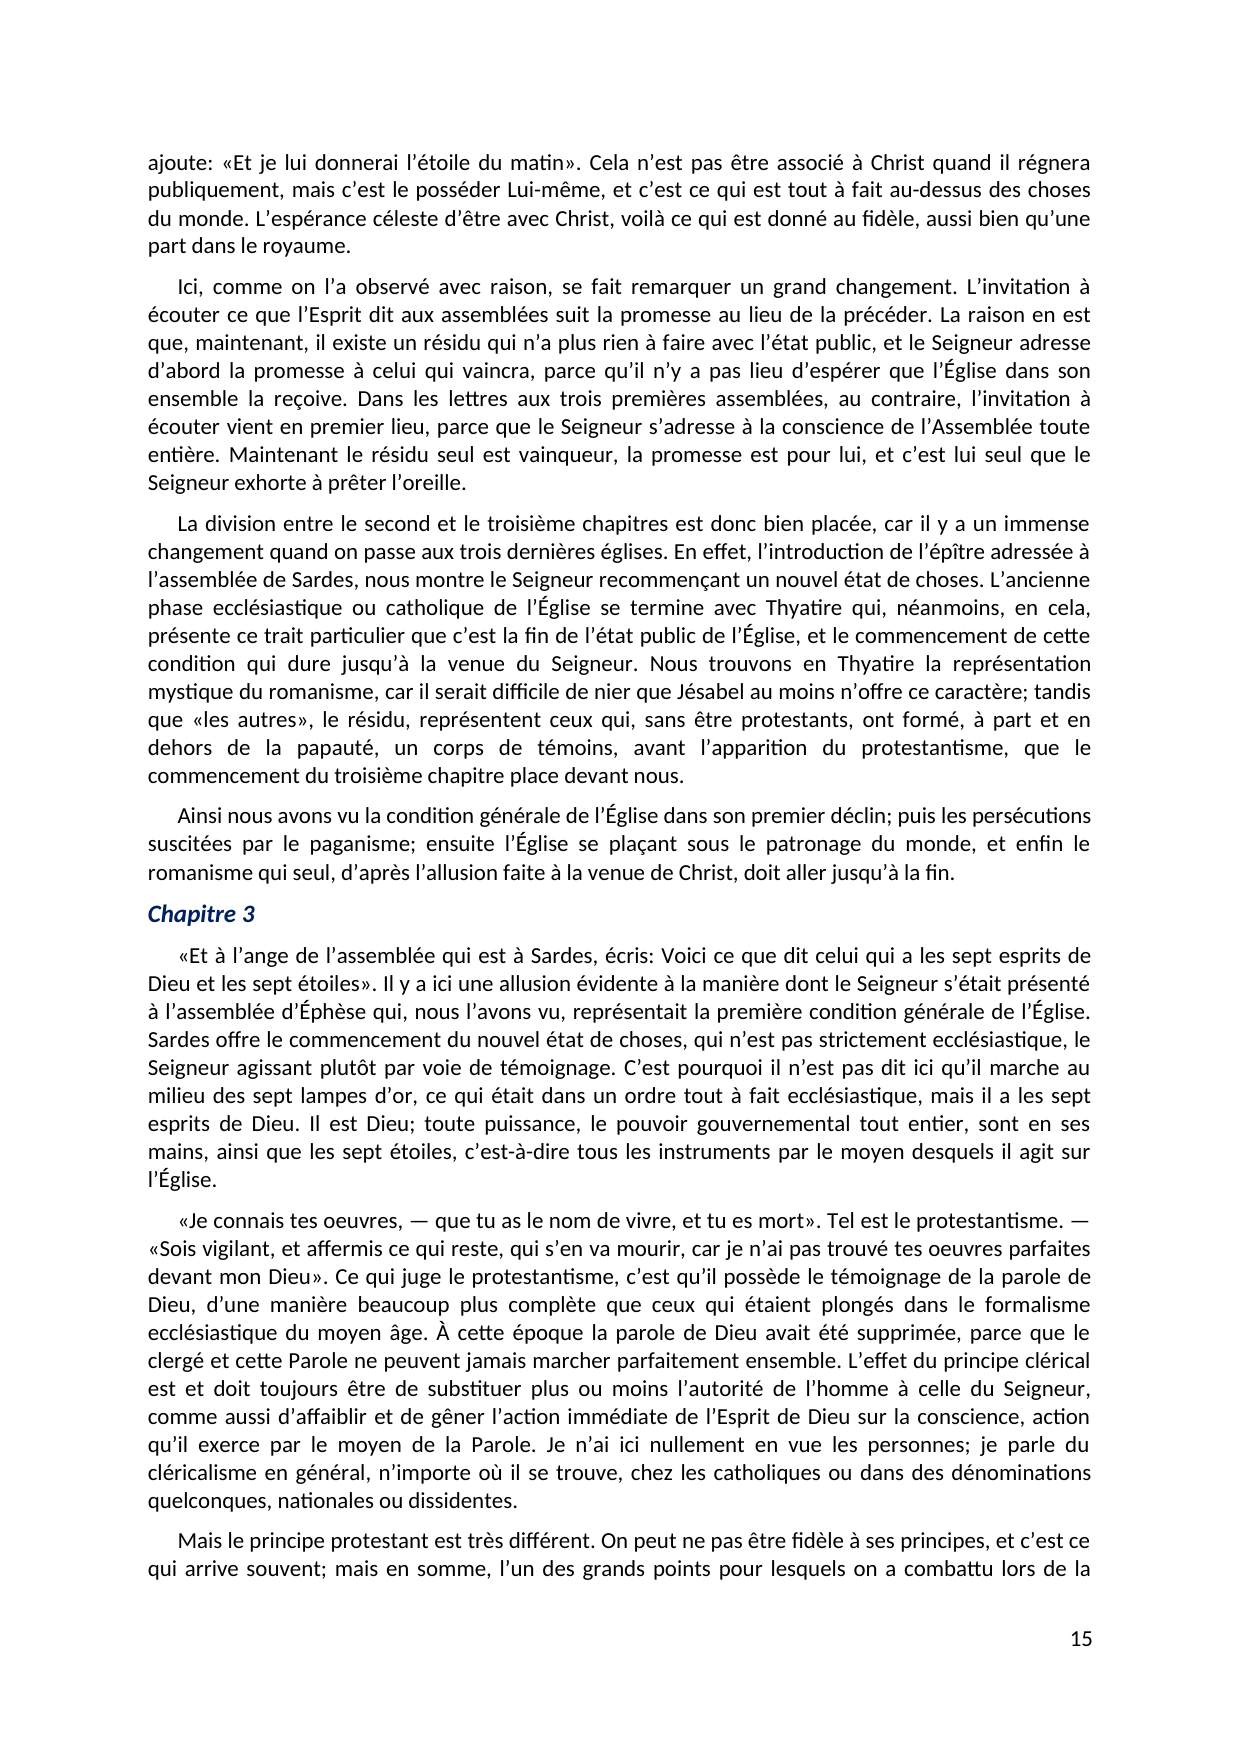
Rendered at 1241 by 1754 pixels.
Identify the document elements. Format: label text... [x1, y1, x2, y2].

text «Je connais tes oeuvres, — que tu as le nom de vivre, et tu es mort». Tel est le protestantisme. — «Sois vigilant, et affermis ce qui reste, qui s’en va mourir, car je n’ai pas trouvé tes oeuvres parfaites devant mon Dieu». Ce qui juge le protestantisme, c’est qu’il possède le témoignage de la parole de Dieu, d’une manière beaucoup plus complète que ceux qui étaient plongés dans le formalisme ecclésiastique du moyen âge. À cette époque la parole de Dieu avait été supprimée, parce que le clergé et cette Parole ne peuvent jamais marcher parfaitement ensemble. L’effet du principe clérical est et doit toujours être de substituer plus ou moins l’autorité de l’homme à celle du Seigneur, comme aussi d’affaiblir et de gêner l’action immédiate de l’Esprit de Dieu sur la conscience, action qu’il exerce par le moyen de la Parole. Je n’ai ici nullement en vue les personnes; je parle du cléricalisme en général, n’importe où il se trouve, chez les catholiques ou dans des dénominations quelconques, nationales ou dissidentes. [148, 1206, 1093, 1514]
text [148, 1527, 1093, 1583]
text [148, 148, 1093, 260]
text «Et à l’ange de l’assemblée qui est à Sardes, écris: Voici ce que dit celui qui a les sept esprits de Dieu et les sept étoiles». Il y a ici une allusion évidente à la manière dont le Seigneur s’était présenté à l’assemblée d’Éphèse qui, nous l’avons vu, représentait la première condition générale de l’Église. Sardes offre le commencement du nouvel état de choses, qui n’est pas strictement ecclésiastique, le Seigneur agissant plutôt par voie de témoignage. C’est pourquoi il n’est pas dit ici qu’il marche au milieu des sept lampes d’or, ce qui était dans un ordre tout à fait ecclésiastique, mais il a les sept esprits de Dieu. Il est Dieu; toute puissance, le pouvoir gouvernemental tout entier, sont en ses mains, ainsi que les sept étoiles, c’est-à-dire tous les instruments par le moyen desquels il agit sur l’Église. [148, 941, 1093, 1193]
text Ainsi nous avons vu la condition générale de l’Église dans son premier déclin; puis les persécutions suscitées par le paganisme; ensuite l’Église se plaçant sous le patronage du monde, et enfin le romanisme qui seul, d’après l’allusion faite à la venue de Christ, doit aller jusqu’à la fin. [148, 802, 1093, 886]
text Ici, comme on l’a observé avec raison, se fait remarquer un grand changement. L’invitation à écouter ce que l’Esprit dit aux assemblées suit la promesse au lieu de la précéder. La raison en est que, maintenant, il existe un résidu qui n’a plus rien à faire avec l’état public, et le Seigneur adresse d’abord la promesse à celui qui vaincra, parce qu’il n’y a pas lieu d’espérer que l’Église dans son ensemble la reçoive. Dans les lettres aux trois premières assemblées, au contraire, l’invitation à écouter vient en premier lieu, parce que le Seigneur s’adresse à la conscience de l’Assemblée toute entière. Maintenant le résidu seul est vainqueur, la promesse est pour lui, et c’est lui seul que le Seigneur exhorte à prêter l’oreille. [148, 272, 1093, 496]
text La division entre le second et le troisième chapitres est donc bien placée, car il y a un immense changement quand on passe aux trois dernières églises. En effet, l’introduction de l’épître adressée à l’assemblée de Sardes, nous montre le Seigneur recommençant un nouvel état de choses. L’ancienne phase ecclésiastique ou catholique de l’Église se termine avec Thyatire qui, néanmoins, en cela, présente ce trait particulier que c’est la fin de l’état public de l’Église, et le commencement de cette condition qui dure jusqu’à la venue du Seigneur. Nous trouvons en Thyatire la représentation mystique du romanisme, car il serait difficile de nier que Jésabel au moins n’offre ce caractère; tandis que «les autres», le résidu, représentent ceux qui, sans être protestants, ont formé, à part et en dehors de la papauté, un corps de témoins, avant l’apparition du protestantisme, que le commencement du troisième chapitre place devant nous. [148, 509, 1093, 789]
subtitle Chapitre 3 [148, 898, 1093, 929]
